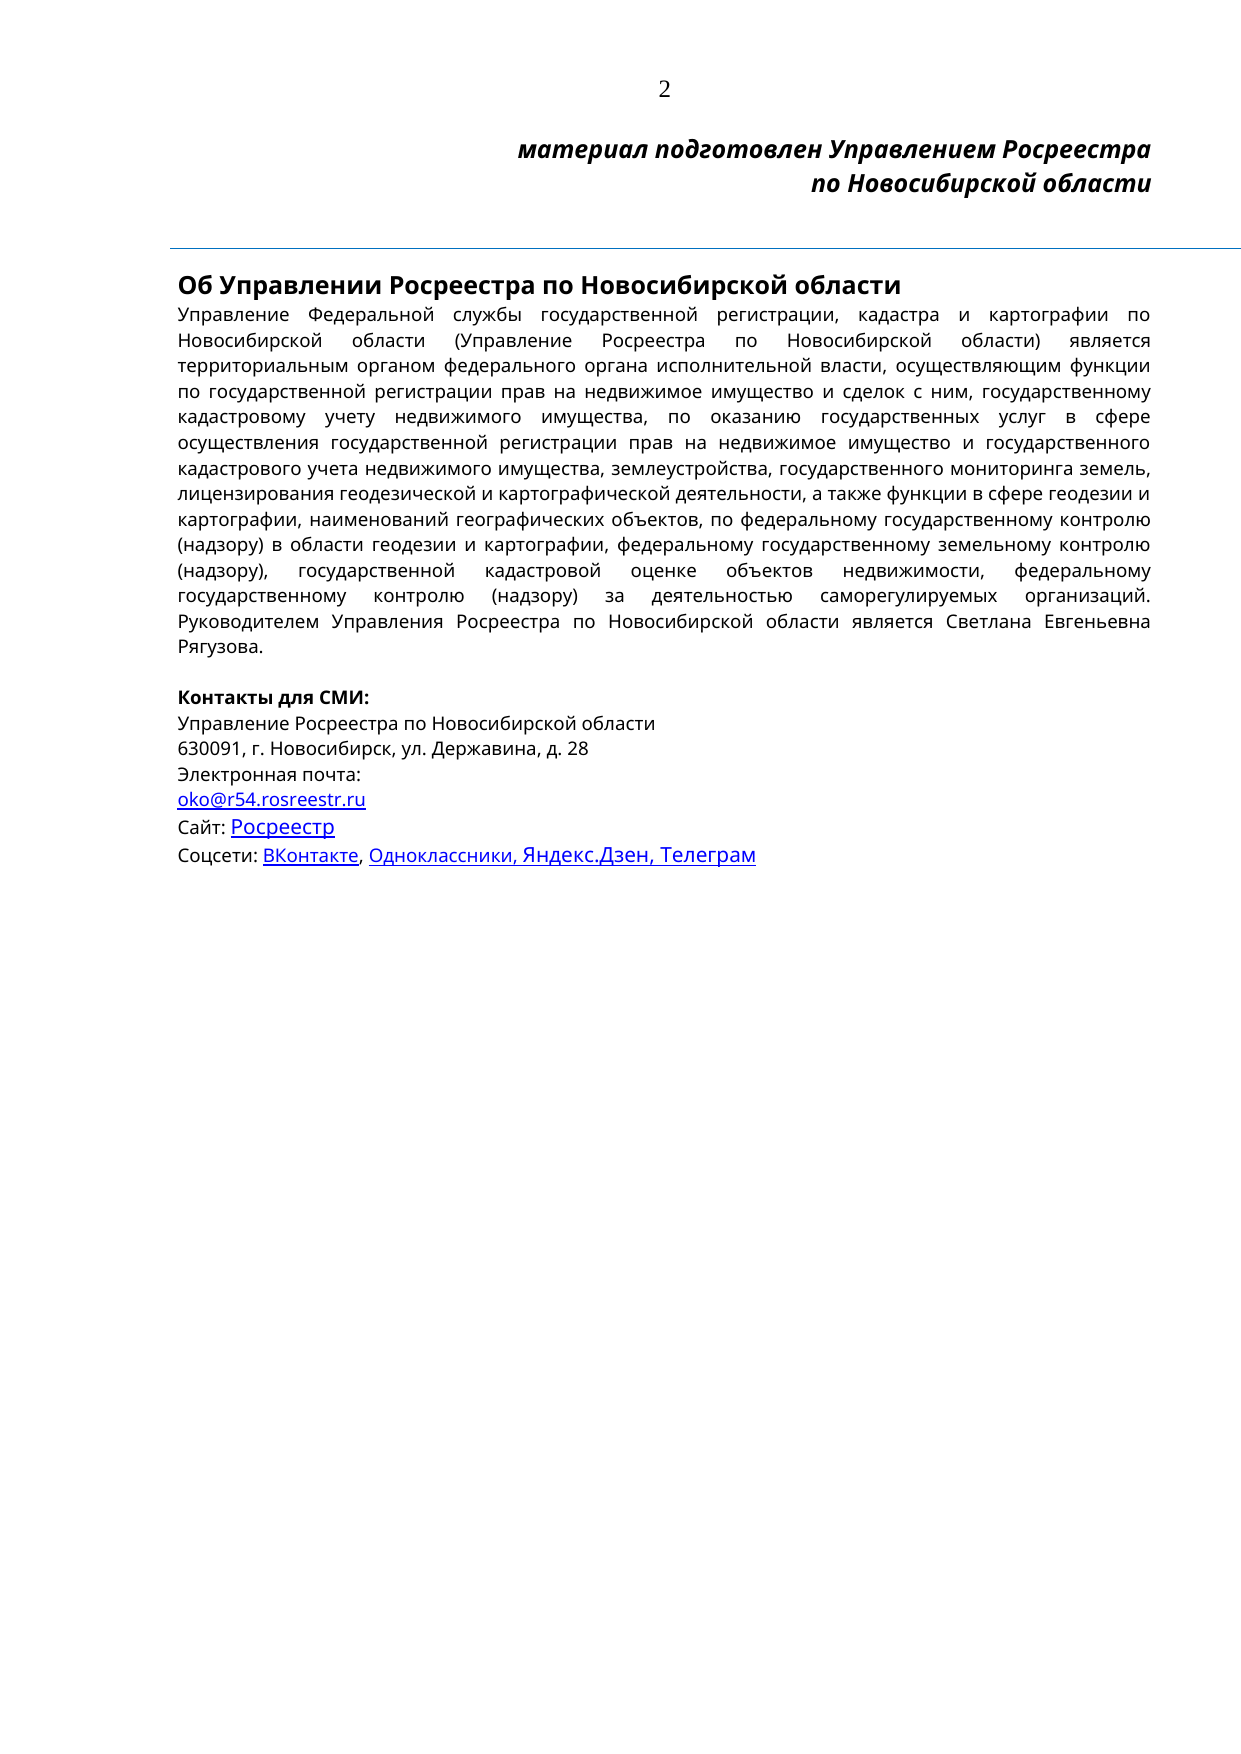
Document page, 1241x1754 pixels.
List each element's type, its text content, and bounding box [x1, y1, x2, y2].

text oko@r54.rosreestr.ru [177, 787, 1152, 812]
text Сайт: Росреестр [177, 812, 1152, 841]
text Электронная почта: [177, 761, 1152, 787]
text 630091, г. Новосибирск, ул. Державина, д. 28 [177, 736, 1152, 761]
text Об Управлении Росреестра по Новосибирской области [177, 268, 1152, 302]
text по Новосибирской области [177, 165, 1152, 199]
text Контакты для СМИ: [177, 684, 1152, 710]
text Соцсети: ВКонтакте, Одноклассники, Яндекс.Дзен, Телеграм [177, 841, 1152, 869]
text материал подготовлен Управлением Росреестра [177, 131, 1152, 165]
text Управление Росреестра по Новосибирской области [177, 710, 1152, 736]
text Управление Федеральной службы государственной регистрации, кадастра и картографии по Новосибирской области (Управление Росреестра по Новосибирской области) является территориальным органом федерального органа исполнительной власти, осуществляющим функции по государственной регистрации прав на недвижимое имущество и сделок с ним, государственному кадастровому учету недвижимого имущества, по оказанию государственных услуг в сфере осуществления государственной регистрации прав на недвижимое имущество и государственного кадастрового учета недвижимого имущества, землеустройства, государственного мониторинга земель, лицензирования геодезической и картографической деятельности, а также функции в сфере геодезии и картографии, наименований географических объектов, по федеральному государственному контролю (надзору) в области геодезии и картографии, федеральному государственному земельному контролю (надзору), государственной кадастровой оценке объектов недвижимости, федеральному государственному контролю (надзору) за деятельностью саморегулируемых организаций. Руководителем Управления Росреестра по Новосибирской области является Светлана Евгеньевна Рягузова. [177, 302, 1152, 659]
